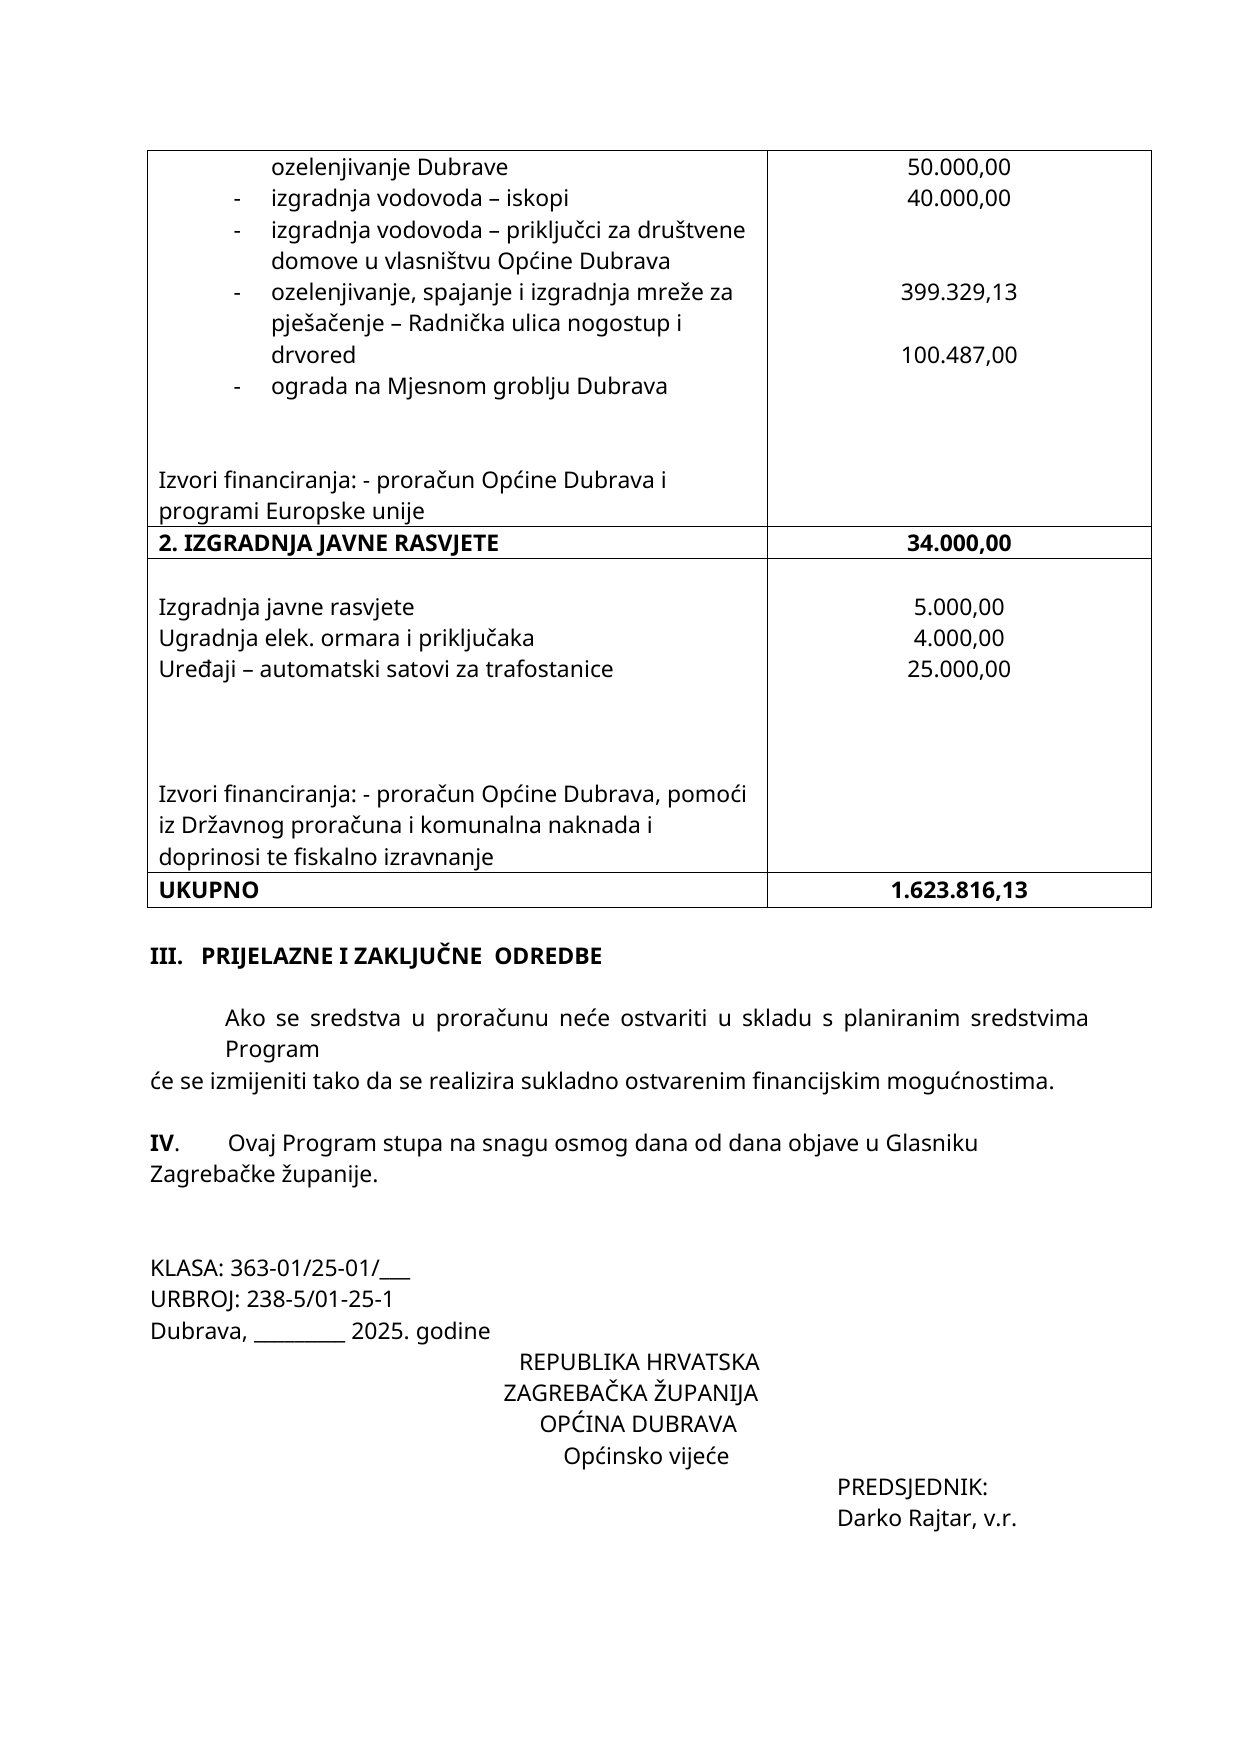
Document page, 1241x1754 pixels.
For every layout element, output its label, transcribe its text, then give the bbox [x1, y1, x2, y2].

text OPĆINA DUBRAVA [150, 1408, 1090, 1439]
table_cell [148, 151, 767, 526]
table_cell 34.000,00 [768, 527, 1151, 558]
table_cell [768, 151, 1151, 526]
text ZAGREBAČKA ŽUPANIJA [150, 1377, 1090, 1408]
text IV. Ovaj Program stupa na snagu osmog dana od dana objave u Glasniku Zagrebačke županije. [150, 1127, 1090, 1189]
table_cell Izgradnja javne rasvjete Ugradnja elek. ormara i priključaka Uređaji – automatski satovi za trafostanice Izvori financiranja: - proračun Općine Dubrava, pomoći iz Državnog proračuna i komunalna naknada i doprinosi te fiskalno izravnanje [148, 559, 767, 872]
table_cell 1.623.816,13 [768, 873, 1151, 907]
text Dubrava, _________ 2025. godine [150, 1314, 1090, 1346]
text Ako se sredstva u proračunu neće ostvariti u skladu s planiranim sredstvima Program [225, 1002, 1090, 1064]
text Darko Rajtar, v.r. [750, 1502, 1090, 1533]
table_cell UKUPNO [148, 873, 767, 907]
table_cell 5.000,00 4.000,00 25.000,00 [768, 559, 1151, 872]
text Općinsko vijeće [150, 1439, 1090, 1471]
text . PRIJELAZNE I ZAKLJUČNE ODREDBE [150, 939, 1090, 971]
table_cell 2. IZGRADNJA JAVNE RASVJETE [148, 527, 767, 558]
text URBROJ: 238-5/01-25-1 [150, 1283, 1090, 1314]
text PREDSJEDNIK: [750, 1471, 1090, 1502]
text će se izmijeniti tako da se realizira sukladno ostvarenim financijskim mogućnostima. [150, 1064, 1090, 1096]
text REPUBLIKA HRVATSKA [150, 1346, 1090, 1377]
text KLASA: 363-01/25-01/___ [150, 1252, 1090, 1283]
